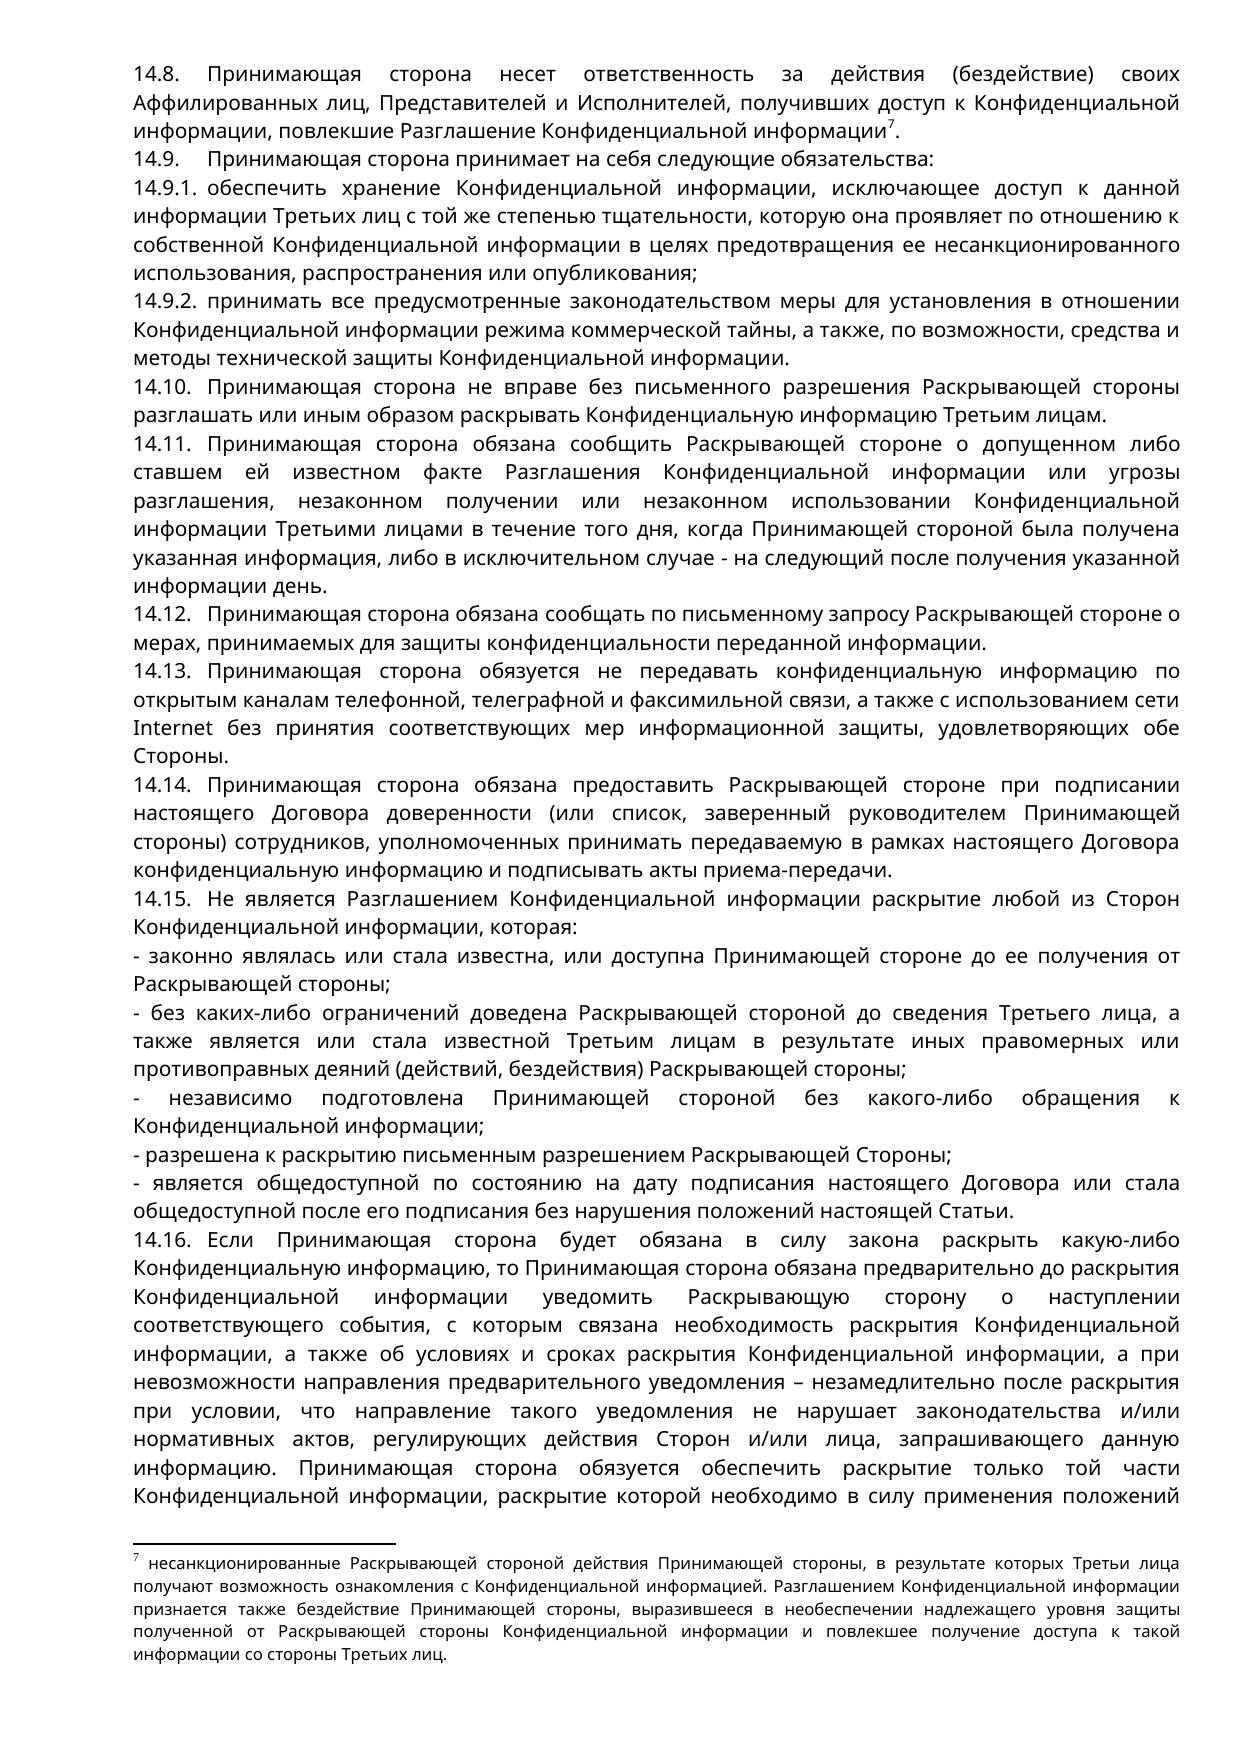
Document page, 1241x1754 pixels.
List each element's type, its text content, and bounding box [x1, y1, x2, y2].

list Принимающая сторона обязана сообщить Раскрывающей стороне о допущенном либо ставшем ей известном факте Разглашения Конфиденциальной информации или угрозы разглашения, незаконном получении или незаконном использовании Конфиденциальной информации Третьими лицами в течение того дня, когда Принимающей стороной была получена указанная информация, либо в исключительном случае - на следующий после получения указанной информации день. [133, 429, 1181, 599]
text - независимо подготовлена Принимающей стороной без какого-либо обращения к Конфиденциальной информации; [133, 1083, 1181, 1140]
list Принимающая сторона не вправе без письменного разрешения Раскрывающей стороны разглашать или иным образом раскрывать Конфиденциальную информацию Третьим лицам. [133, 372, 1181, 429]
list Принимающая сторона обязана сообщать по письменному запросу Раскрывающей стороне о мерах, принимаемых для защиты конфиденциальности переданной информации. [133, 599, 1181, 656]
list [133, 1225, 1181, 1509]
list обеспечить хранение Конфиденциальной информации, исключающее доступ к данной информации Третьих лиц с той же степенью тщательности, которую она проявляет по отношению к собственной Конфиденциальной информации в целях предотвращения ее несанкционированного использования, распространения или опубликования; [133, 173, 1181, 287]
text - законно являлась или стала известна, или доступна Принимающей стороне до ее получения от Раскрывающей стороны; [133, 941, 1181, 998]
list Принимающая сторона несет ответственность за действия (бездействие) своих Аффилированных лиц, Представителей и Исполнителей, получивших доступ к Конфиденциальной информации, повлекшие Разглашение Конфиденциальной информации. [133, 59, 1181, 144]
text - является общедоступной по состоянию на дату подписания настоящего Договора или стала общедоступной после его подписания без нарушения положений настоящей Статьи. [133, 1168, 1181, 1225]
text - без каких-либо ограничений доведена Раскрывающей стороной до сведения Третьего лица, а также является или стала известной Третьим лицам в результате иных правомерных или противоправных деяний (действий, бездействия) Раскрывающей стороны; [133, 998, 1181, 1083]
list Принимающая сторона принимает на себя следующие обязательства: [133, 144, 1181, 173]
list принимать все предусмотренные законодательством меры для установления в отношении Конфиденциальной информации режима коммерческой тайны, а также, по возможности, средства и методы технической защиты Конфиденциальной информации. [133, 287, 1181, 372]
list Принимающая сторона обязуется не передавать конфиденциальную информацию по открытым каналам телефонной, телеграфной и факсимильной связи, а также с использованием сети Internet без принятия соответствующих мер информационной защиты, удовлетворяющих обе Стороны. [133, 656, 1181, 770]
list Принимающая сторона обязана предоставить Раскрывающей стороне при подписании настоящего Договора доверенности (или список, заверенный руководителем Принимающей стороны) сотрудников, уполномоченных принимать передаваемую в рамках настоящего Договора конфиденциальную информацию и подписывать акты приема-передачи. [133, 770, 1181, 884]
list Не является Разглашением Конфиденциальной информации раскрытие любой из Сторон Конфиденциальной информации, которая: [133, 884, 1181, 941]
text - разрешена к раскрытию письменным разрешением Раскрывающей Стороны; [133, 1140, 1181, 1168]
